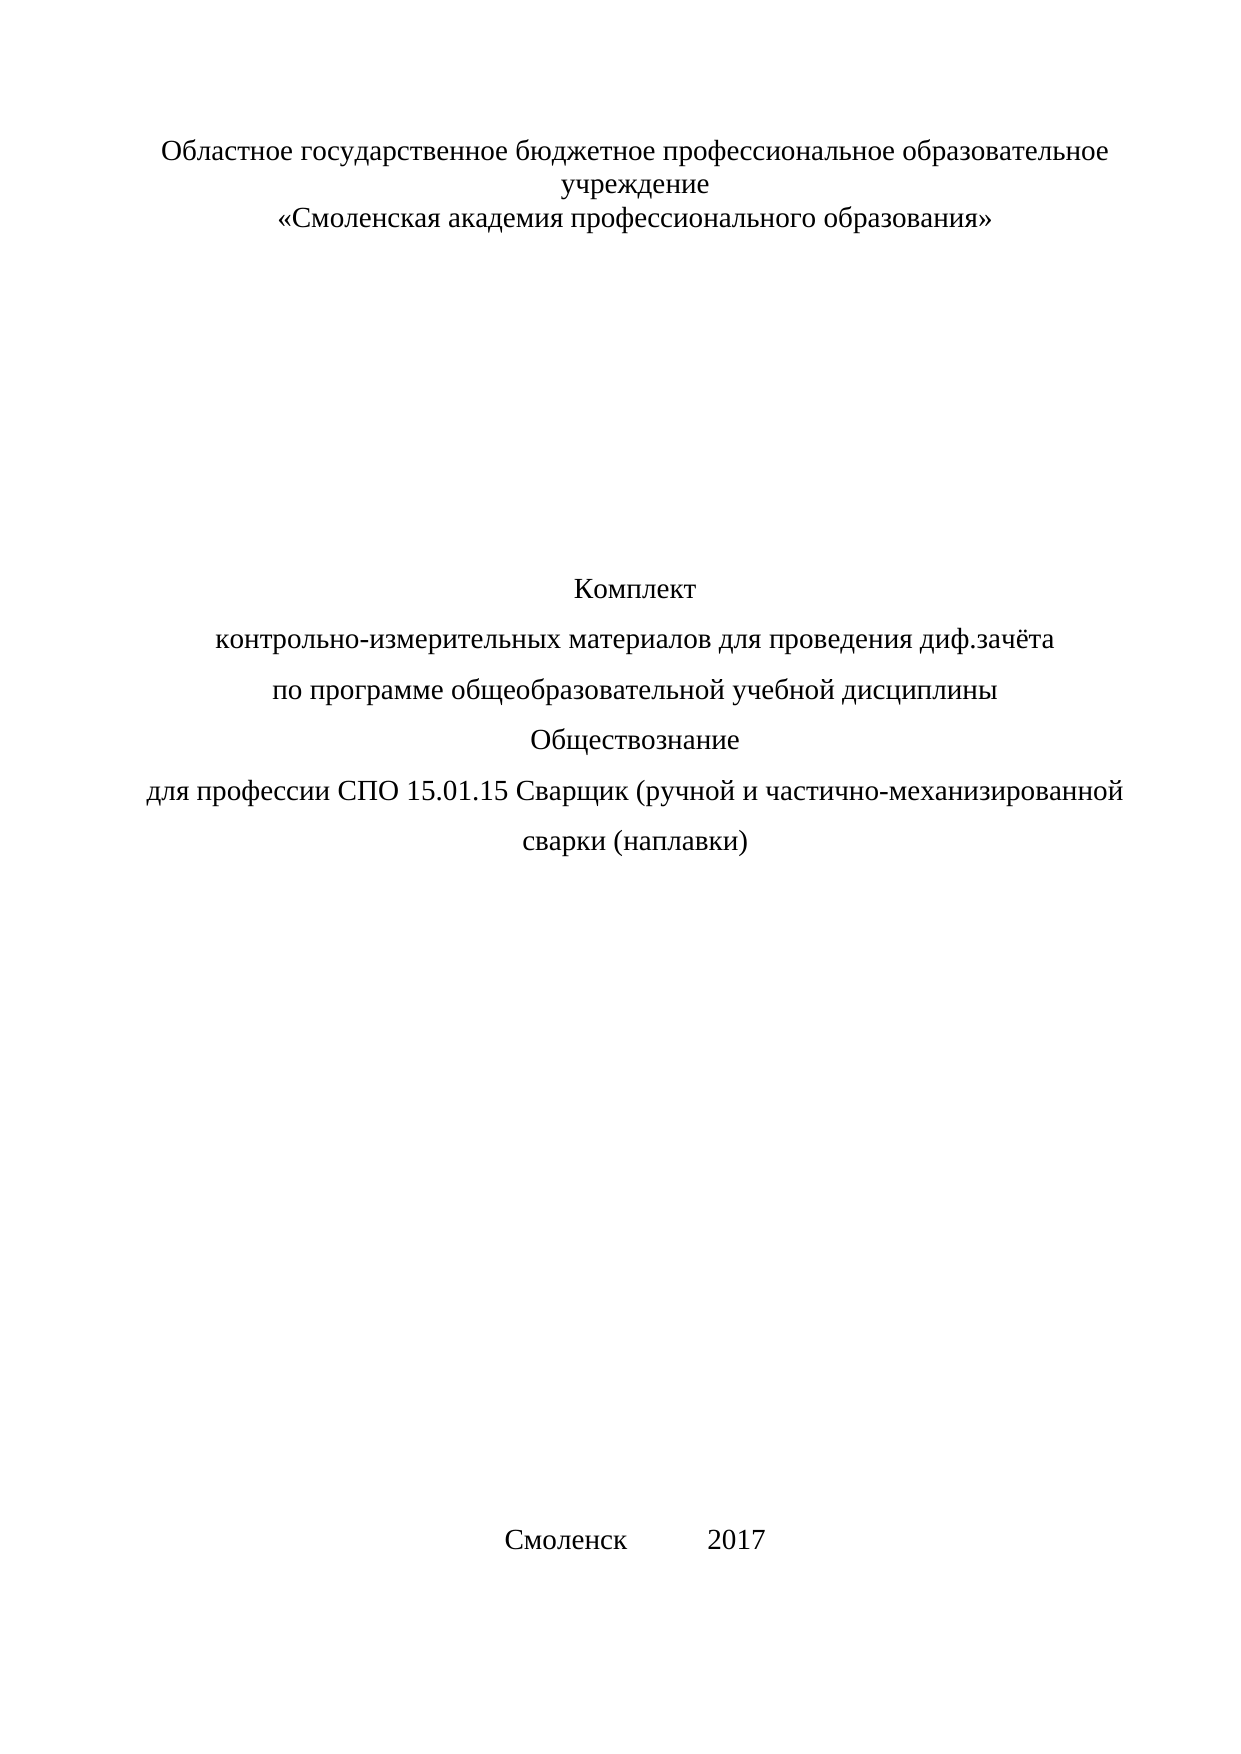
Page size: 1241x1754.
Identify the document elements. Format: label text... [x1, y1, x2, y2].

text контрольно-измерительных материалов для проведения диф.зачёта [118, 622, 1152, 655]
text Обществознание [118, 722, 1152, 756]
text Смоленск 2017 [118, 1522, 1152, 1556]
text Областное государственное бюджетное профессиональное образовательное учреждение [118, 133, 1152, 200]
text Комплект [118, 571, 1152, 605]
text по программе общеобразовательной учебной дисциплины [118, 672, 1152, 706]
text для профессии СПО 15.01.15 Сварщик (ручной и частично-механизированной сварки (наплавки) [118, 773, 1152, 856]
text «Смоленская академия профессионального образования» [118, 200, 1152, 233]
